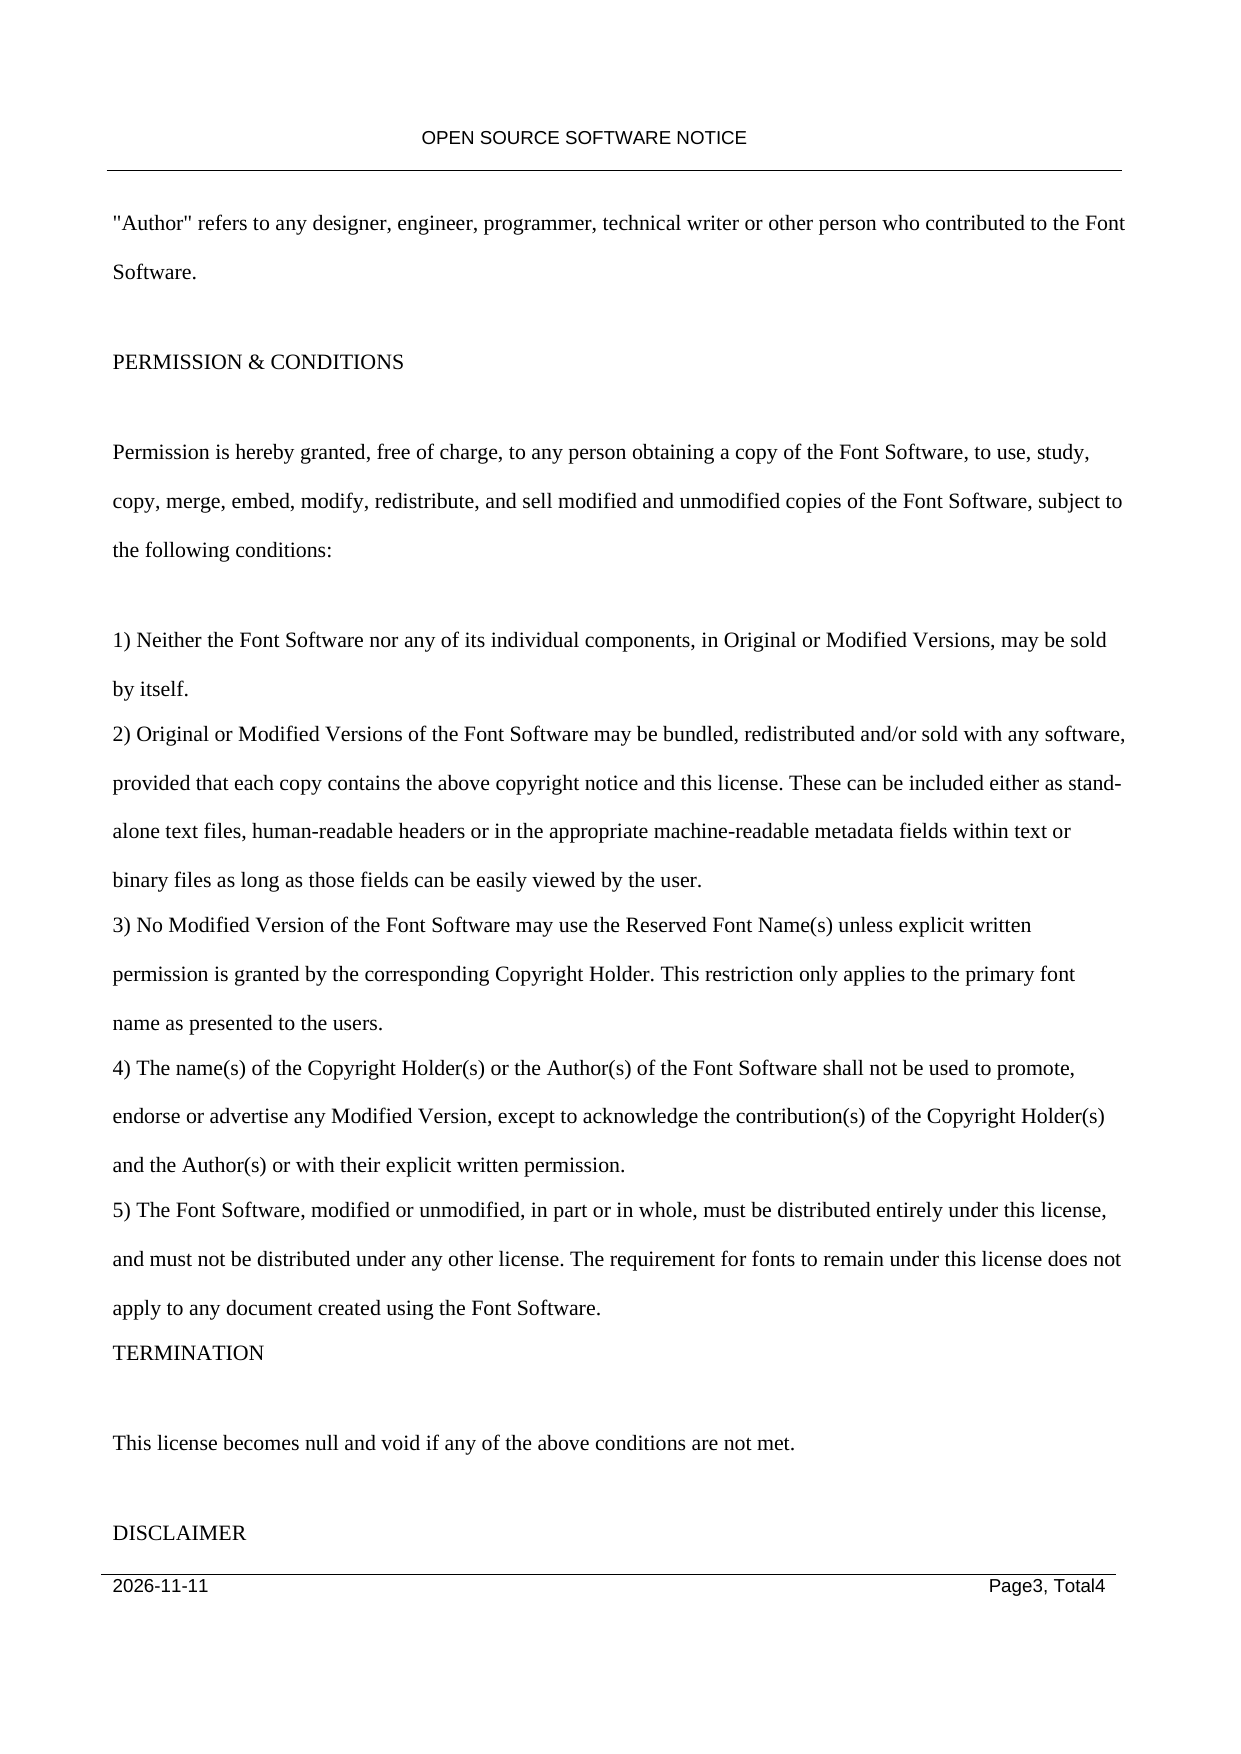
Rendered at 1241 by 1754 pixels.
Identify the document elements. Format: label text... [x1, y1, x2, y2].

text Permission is hereby granted, free of charge, to any person obtaining a copy of the Font Software, to use, study, copy, merge, embed, modify, redistribute, and sell modified and unmodified copies of the Font Software, subject to the following conditions: [112, 436, 1128, 566]
text 1) Neither the Font Software nor any of its individual components, in Original or Modified Versions, may be sold by itself. [112, 623, 1128, 704]
text 4) The name(s) of the Copyright Holder(s) or the Author(s) of the Font Software shall not be used to promote, endorse or advertise any Modified Version, except to acknowledge the contribution(s) of the Copyright Holder(s) and the Author(s) or with their explicit written permission. [112, 1051, 1128, 1181]
text 2) Original or Modified Versions of the Font Software may be bundled, redistributed and/or sold with any software, provided that each copy contains the above copyright notice and this license. These can be included either as stand-alone text files, human-readable headers or in the appropriate machine-readable metadata fields within text or binary files as long as those fields can be easily viewed by the user. [112, 717, 1128, 896]
text PERMISSION & CONDITIONS [112, 345, 1128, 378]
text 5) The Font Software, modified or unmodified, in part or in whole, must be distributed entirely under this license, and must not be distributed under any other license. The requirement for fonts to remain under this license does not apply to any document created using the Font Software. [112, 1194, 1128, 1324]
text 3) No Modified Version of the Font Software may use the Reserved Font Name(s) unless explicit written permission is granted by the corresponding Copyright Holder. This restriction only applies to the primary font name as presented to the users. [112, 908, 1128, 1038]
text "Author" refers to any designer, engineer, programmer, technical writer or other person who contributed to the Font Software. [112, 206, 1128, 288]
text This license becomes null and void if any of the above conditions are not met. [112, 1426, 1128, 1459]
text DISCLAIMER [112, 1517, 1128, 1549]
text TERMINATION [112, 1336, 1128, 1369]
